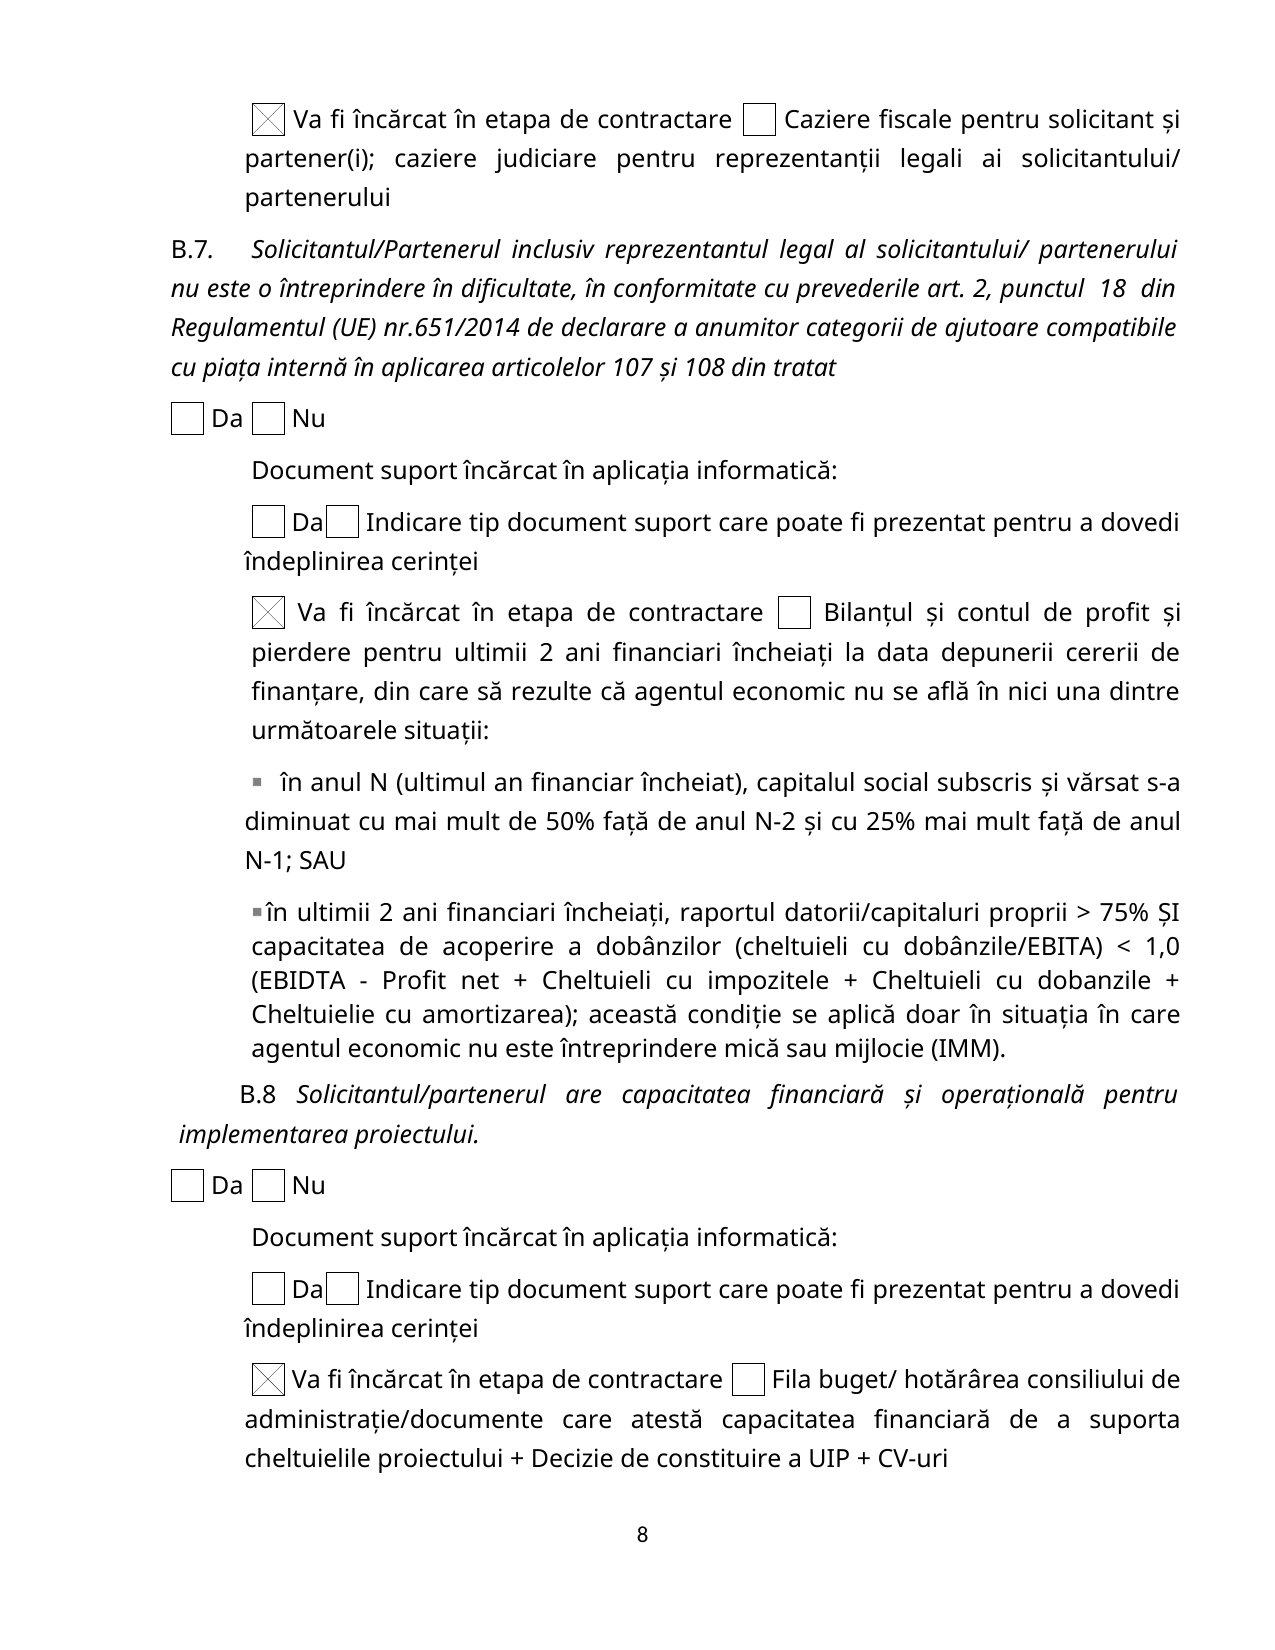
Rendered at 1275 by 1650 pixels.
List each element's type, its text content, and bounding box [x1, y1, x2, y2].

text în anul N (ultimul an financiar încheiat), capitalul social subscris şi vărsat s-a diminuat cu mai mult de 50% faţă de anul N-2 şi cu 25% mai mult faţă de anul N-1; SAU [244, 764, 1181, 877]
list Va fi încărcat în etapa de contractare Caziere fiscale pentru solicitant și partener(i); caziere judiciare pentru reprezentanții legali ai solicitantului/ partenerului [244, 102, 1181, 214]
text în ultimii 2 ani financiari încheiați, raportul datorii/capitaluri proprii > 75% ŞI capacitatea de acoperire a dobânzilor (cheltuieli cu dobânzile/EBITA) < 1,0 (EBIDTA - Profit net + Cheltuieli cu impozitele + Cheltuieli cu dobanzile + Cheltuielie cu amortizarea); această condiţie se aplică doar în situaţia în care agentul economic nu este întreprindere mică sau mijlocie (IMM). [251, 894, 1181, 1064]
list Va fi încărcat în etapa de contractare Bilanţul şi contul de profit şi pierdere pentru ultimii 2 ani financiari încheiaţi la data depunerii cererii de finanţare, din care să rezulte că agentul economic nu se află în nici una dintre următoarele situaţii: [251, 595, 1181, 747]
list Da Nu [171, 1168, 1181, 1202]
list B.8 Solicitantul/partenerul are capacitatea financiară și operațională pentru implementarea proiectului. [141, 1077, 1181, 1150]
list Va fi încărcat în etapa de contractare Fila buget/ hotărârea consiliului de administrație/documente care atestă capacitatea financiară de a suporta cheltuielile proiectului + Decizie de constituire a UIP + CV-uri [244, 1362, 1181, 1474]
list Document suport încărcat în aplicația informatică: [171, 1219, 1181, 1254]
list Document suport încărcat în aplicația informatică: [171, 453, 1181, 487]
list B.7. Solicitantul/Partenerul inclusiv reprezentantul legal al solicitantului/ partenerului nu este o întreprindere în dificultate, în conformitate cu prevederile art. 2, punctul 18 din Regulamentul (UE) nr.651/2014 de declarare a anumitor categorii de ajutoare compatibile cu piața internă în aplicarea articolelor 107 și 108 din tratat [171, 232, 1181, 383]
list Da Indicare tip document suport care poate fi prezentat pentru a dovedi îndeplinirea cerinței [244, 1271, 1181, 1344]
list Da Nu [171, 401, 1181, 435]
list Da Indicare tip document suport care poate fi prezentat pentru a dovedi îndeplinirea cerinței [244, 504, 1181, 577]
